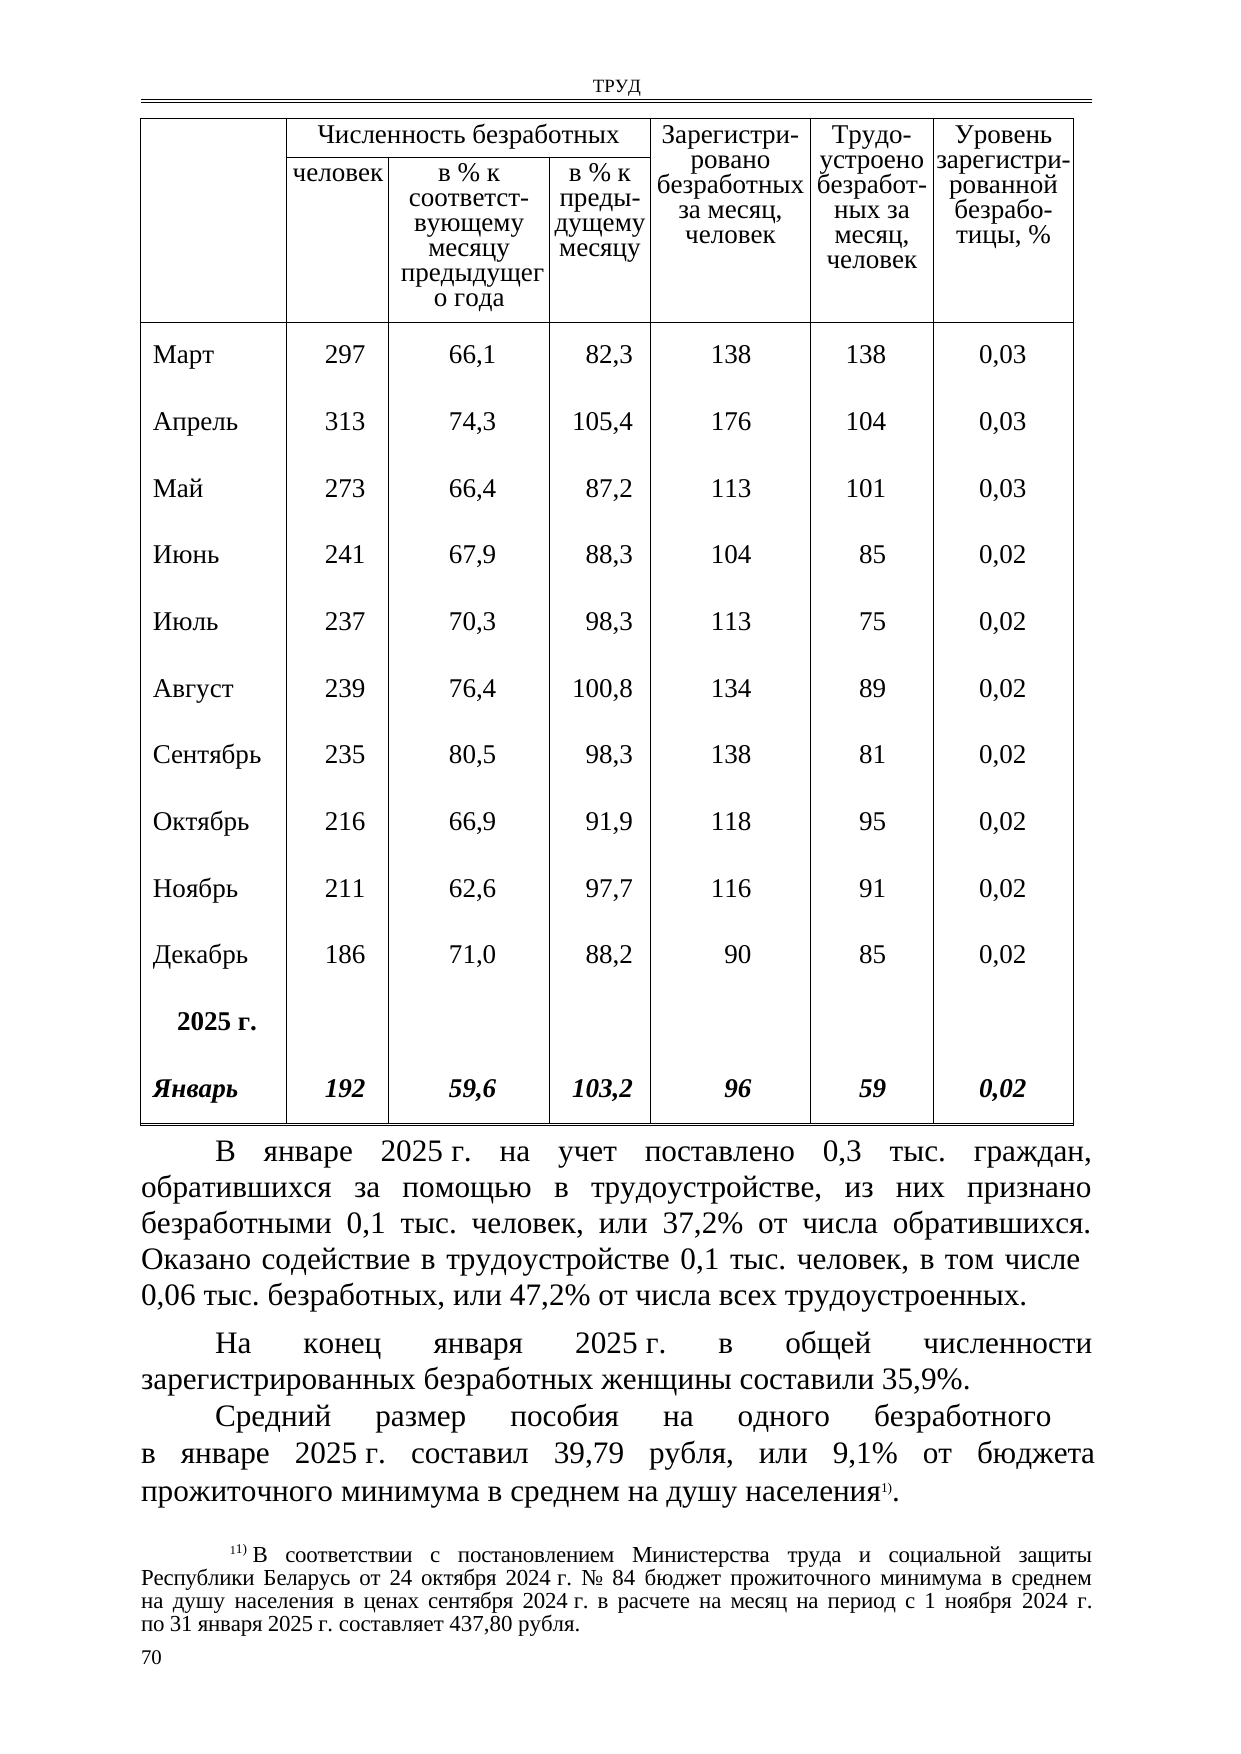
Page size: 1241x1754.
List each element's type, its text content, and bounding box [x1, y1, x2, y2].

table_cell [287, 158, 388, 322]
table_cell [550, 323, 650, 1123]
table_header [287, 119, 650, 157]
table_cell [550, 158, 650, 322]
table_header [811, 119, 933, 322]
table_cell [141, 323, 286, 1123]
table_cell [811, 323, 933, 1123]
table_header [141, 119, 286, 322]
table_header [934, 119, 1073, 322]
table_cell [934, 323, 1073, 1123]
text Средний размер пособия на одного безработного в январе 2025 г. составил 39,79 рубля, или 9,1% от бюджета прожиточного минимума в среднем на душу населения1). [141, 1396, 1096, 1509]
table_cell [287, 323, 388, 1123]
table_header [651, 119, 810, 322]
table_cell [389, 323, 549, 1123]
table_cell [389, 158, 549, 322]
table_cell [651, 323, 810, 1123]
text В январе 2025 г. на учет поставлено 0,3 тыс. граждан, обратившихся за помощью в трудоустройстве, из них признано безработными 0,1 тыс. человек, или 37,2% от числа обратившихся. Оказано содействие в трудоустройстве 0,1 тыс. человек, в том числе 0,06 тыс. безработных, или 47,2% от числа всех трудоустроенных. [141, 1132, 1092, 1312]
text На конец января 2025 г. в общей численности зарегистрированных безработных женщины составили 35,9%. [141, 1324, 1092, 1396]
